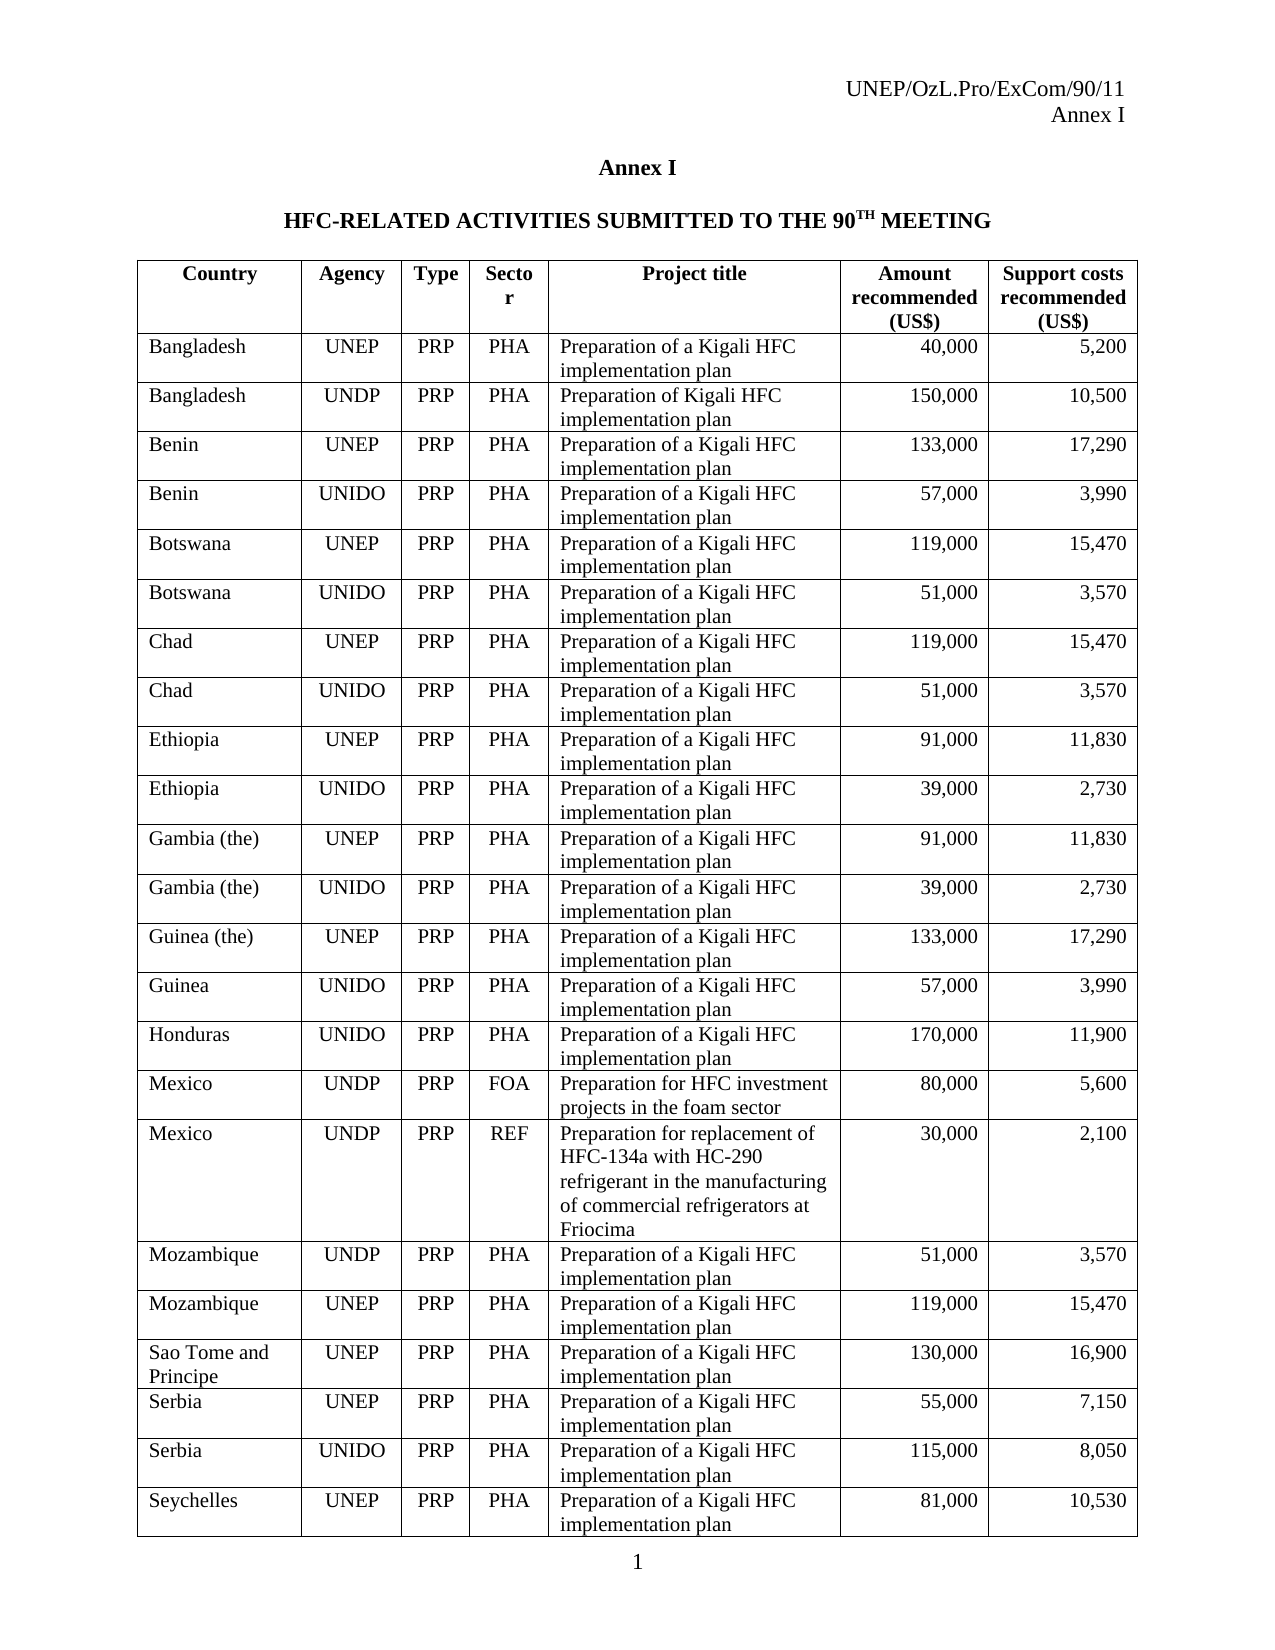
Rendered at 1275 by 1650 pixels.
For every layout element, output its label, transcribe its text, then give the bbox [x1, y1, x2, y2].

table_cell PRP [402, 334, 469, 382]
table_cell Botswana [138, 530, 301, 578]
table_cell Mozambique [138, 1291, 301, 1339]
table_cell PHA [470, 825, 548, 873]
table_cell PRP [402, 1439, 469, 1487]
table_cell PHA [470, 1439, 548, 1487]
table_cell 2,730 [989, 776, 1137, 824]
table_cell 3,570 [989, 1242, 1137, 1290]
table_cell 51,000 [841, 1242, 988, 1290]
table_cell UNIDO [302, 776, 401, 824]
table_cell UNEP [302, 1488, 401, 1536]
table_cell Preparation for HFC investment projects in the foam sector [549, 1071, 840, 1119]
table_cell Preparation of a Kigali HFC implementation plan [549, 481, 840, 529]
table_header Project title [549, 261, 840, 333]
table_cell Preparation of Kigali HFC implementation plan [549, 383, 840, 431]
table_cell 150,000 [841, 383, 988, 431]
table_cell 2,100 [989, 1120, 1137, 1241]
table_cell PRP [402, 580, 469, 628]
table_header Support costs recommended (US$) [989, 261, 1137, 333]
table_cell 8,050 [989, 1439, 1137, 1487]
table_cell PRP [402, 776, 469, 824]
table_cell PHA [470, 629, 548, 677]
table_cell 11,830 [989, 727, 1137, 775]
table_cell 39,000 [841, 875, 988, 923]
table_cell Preparation of a Kigali HFC implementation plan [549, 1439, 840, 1487]
table_cell 119,000 [841, 1291, 988, 1339]
table_cell UNIDO [302, 678, 401, 726]
table_cell Preparation of a Kigali HFC implementation plan [549, 727, 840, 775]
table_cell Benin [138, 432, 301, 480]
table_cell 5,200 [989, 334, 1137, 382]
table_cell UNEP [302, 727, 401, 775]
table_cell UNEP [302, 1389, 401, 1437]
table_cell Preparation of a Kigali HFC implementation plan [549, 1242, 840, 1290]
table_cell Preparation of a Kigali HFC implementation plan [549, 1022, 840, 1070]
table_cell Gambia (the) [138, 875, 301, 923]
text Annex I [150, 154, 1125, 180]
table_cell Sao Tome and Principe [138, 1340, 301, 1388]
table_cell Ethiopia [138, 776, 301, 824]
table_cell Preparation of a Kigali HFC implementation plan [549, 924, 840, 972]
table_cell PHA [470, 1291, 548, 1339]
table_cell Gambia (the) [138, 825, 301, 873]
table_cell Preparation of a Kigali HFC implementation plan [549, 973, 840, 1021]
table_cell UNDP [302, 1242, 401, 1290]
table_cell 39,000 [841, 776, 988, 824]
table_cell PHA [470, 580, 548, 628]
table_cell 3,990 [989, 481, 1137, 529]
table_cell Preparation of a Kigali HFC implementation plan [549, 1340, 840, 1388]
table_cell PRP [402, 1389, 469, 1437]
table_cell 40,000 [841, 334, 988, 382]
table_cell 55,000 [841, 1389, 988, 1437]
table_cell 133,000 [841, 924, 988, 972]
table_cell PRP [402, 432, 469, 480]
table_cell PRP [402, 875, 469, 923]
table_cell Chad [138, 678, 301, 726]
table_cell REF [470, 1120, 548, 1241]
table_cell 30,000 [841, 1120, 988, 1241]
table_cell 15,470 [989, 629, 1137, 677]
table_header Agency [302, 261, 401, 333]
table_cell Benin [138, 481, 301, 529]
table_cell 91,000 [841, 727, 988, 775]
table_header Sector [470, 261, 548, 333]
table_cell Preparation for replacement of HFC-134a with HC-290 refrigerant in the manufacturing of commercial refrigerators at Friocima [549, 1120, 840, 1241]
table_cell 51,000 [841, 580, 988, 628]
table_cell 81,000 [841, 1488, 988, 1536]
table_cell PRP [402, 1071, 469, 1119]
table_cell 15,470 [989, 1291, 1137, 1339]
table_header Amount recommended (US$) [841, 261, 988, 333]
table_cell UNEP [302, 924, 401, 972]
table_cell PRP [402, 1291, 469, 1339]
table_cell PHA [470, 776, 548, 824]
table_cell Ethiopia [138, 727, 301, 775]
table_cell Botswana [138, 580, 301, 628]
table_cell Preparation of a Kigali HFC implementation plan [549, 629, 840, 677]
table_cell PHA [470, 924, 548, 972]
table_cell Preparation of a Kigali HFC implementation plan [549, 875, 840, 923]
table_cell 17,290 [989, 432, 1137, 480]
table_cell 2,730 [989, 875, 1137, 923]
table_cell PHA [470, 727, 548, 775]
table_cell UNIDO [302, 580, 401, 628]
table_cell PHA [470, 678, 548, 726]
table_cell PRP [402, 481, 469, 529]
table_cell 11,830 [989, 825, 1137, 873]
table_cell PHA [470, 530, 548, 578]
table_cell PHA [470, 1389, 548, 1437]
table_cell Preparation of a Kigali HFC implementation plan [549, 1389, 840, 1437]
table_cell 15,470 [989, 530, 1137, 578]
table_cell Preparation of a Kigali HFC implementation plan [549, 334, 840, 382]
table_cell PRP [402, 530, 469, 578]
table_cell 119,000 [841, 530, 988, 578]
table_cell PRP [402, 629, 469, 677]
table_cell UNIDO [302, 1022, 401, 1070]
table_cell PRP [402, 1022, 469, 1070]
table_cell PHA [470, 875, 548, 923]
table_cell 11,900 [989, 1022, 1137, 1070]
table_cell Preparation of a Kigali HFC implementation plan [549, 432, 840, 480]
table_cell PHA [470, 1242, 548, 1290]
table_cell PRP [402, 1340, 469, 1388]
table_cell PRP [402, 383, 469, 431]
table_cell 7,150 [989, 1389, 1137, 1437]
table_cell UNIDO [302, 973, 401, 1021]
table_cell Mexico [138, 1071, 301, 1119]
table_cell PRP [402, 924, 469, 972]
table_cell PRP [402, 825, 469, 873]
table_cell UNEP [302, 1291, 401, 1339]
table_cell UNEP [302, 1340, 401, 1388]
table_cell 5,600 [989, 1071, 1137, 1119]
table_cell Preparation of a Kigali HFC implementation plan [549, 530, 840, 578]
table_cell PHA [470, 1340, 548, 1388]
table_cell 57,000 [841, 973, 988, 1021]
table_cell Serbia [138, 1389, 301, 1437]
table_cell Preparation of a Kigali HFC implementation plan [549, 580, 840, 628]
table_cell 17,290 [989, 924, 1137, 972]
table_cell UNDP [302, 383, 401, 431]
table_cell PHA [470, 334, 548, 382]
table_cell 80,000 [841, 1071, 988, 1119]
table_cell UNEP [302, 530, 401, 578]
table_cell PRP [402, 727, 469, 775]
table_cell Preparation of a Kigali HFC implementation plan [549, 1488, 840, 1536]
table_cell 115,000 [841, 1439, 988, 1487]
text HFC-RELATED ACTIVITIES SUBMITTED TO THE 90TH MEETING [150, 207, 1125, 233]
table_cell 57,000 [841, 481, 988, 529]
table_cell UNEP [302, 334, 401, 382]
table_cell Chad [138, 629, 301, 677]
table_cell Preparation of a Kigali HFC implementation plan [549, 678, 840, 726]
table_cell Serbia [138, 1439, 301, 1487]
table_cell Seychelles [138, 1488, 301, 1536]
table_cell PRP [402, 678, 469, 726]
table_cell Preparation of a Kigali HFC implementation plan [549, 825, 840, 873]
table_cell PHA [470, 973, 548, 1021]
table_cell Honduras [138, 1022, 301, 1070]
table_cell 10,530 [989, 1488, 1137, 1536]
table_cell PHA [470, 432, 548, 480]
table_cell 3,570 [989, 678, 1137, 726]
table_cell UNIDO [302, 481, 401, 529]
table_cell 16,900 [989, 1340, 1137, 1388]
table_cell FOA [470, 1071, 548, 1119]
table_cell 91,000 [841, 825, 988, 873]
table_cell PRP [402, 1488, 469, 1536]
table_cell 3,570 [989, 580, 1137, 628]
table_cell UNIDO [302, 1439, 401, 1487]
table_cell Mozambique [138, 1242, 301, 1290]
table_cell PHA [470, 1488, 548, 1536]
table_cell PHA [470, 383, 548, 431]
table_cell UNEP [302, 432, 401, 480]
table_cell UNEP [302, 629, 401, 677]
table_header Type [402, 261, 469, 333]
table_cell Bangladesh [138, 383, 301, 431]
table_cell Preparation of a Kigali HFC implementation plan [549, 1291, 840, 1339]
table_cell UNDP [302, 1120, 401, 1241]
table_cell Mexico [138, 1120, 301, 1241]
table_cell UNIDO [302, 875, 401, 923]
table_cell PRP [402, 1120, 469, 1241]
table_cell 119,000 [841, 629, 988, 677]
table_cell 3,990 [989, 973, 1137, 1021]
table_cell PHA [470, 481, 548, 529]
table_cell PHA [470, 1022, 548, 1070]
table_cell 130,000 [841, 1340, 988, 1388]
table_cell 10,500 [989, 383, 1137, 431]
table_cell PRP [402, 973, 469, 1021]
table_cell Preparation of a Kigali HFC implementation plan [549, 776, 840, 824]
table_cell 133,000 [841, 432, 988, 480]
table_cell UNEP [302, 825, 401, 873]
table_cell Bangladesh [138, 334, 301, 382]
table_cell UNDP [302, 1071, 401, 1119]
table_cell 51,000 [841, 678, 988, 726]
table_cell Guinea (the) [138, 924, 301, 972]
table_header Country [138, 261, 301, 333]
table_cell PRP [402, 1242, 469, 1290]
table_cell 170,000 [841, 1022, 988, 1070]
table_cell Guinea [138, 973, 301, 1021]
